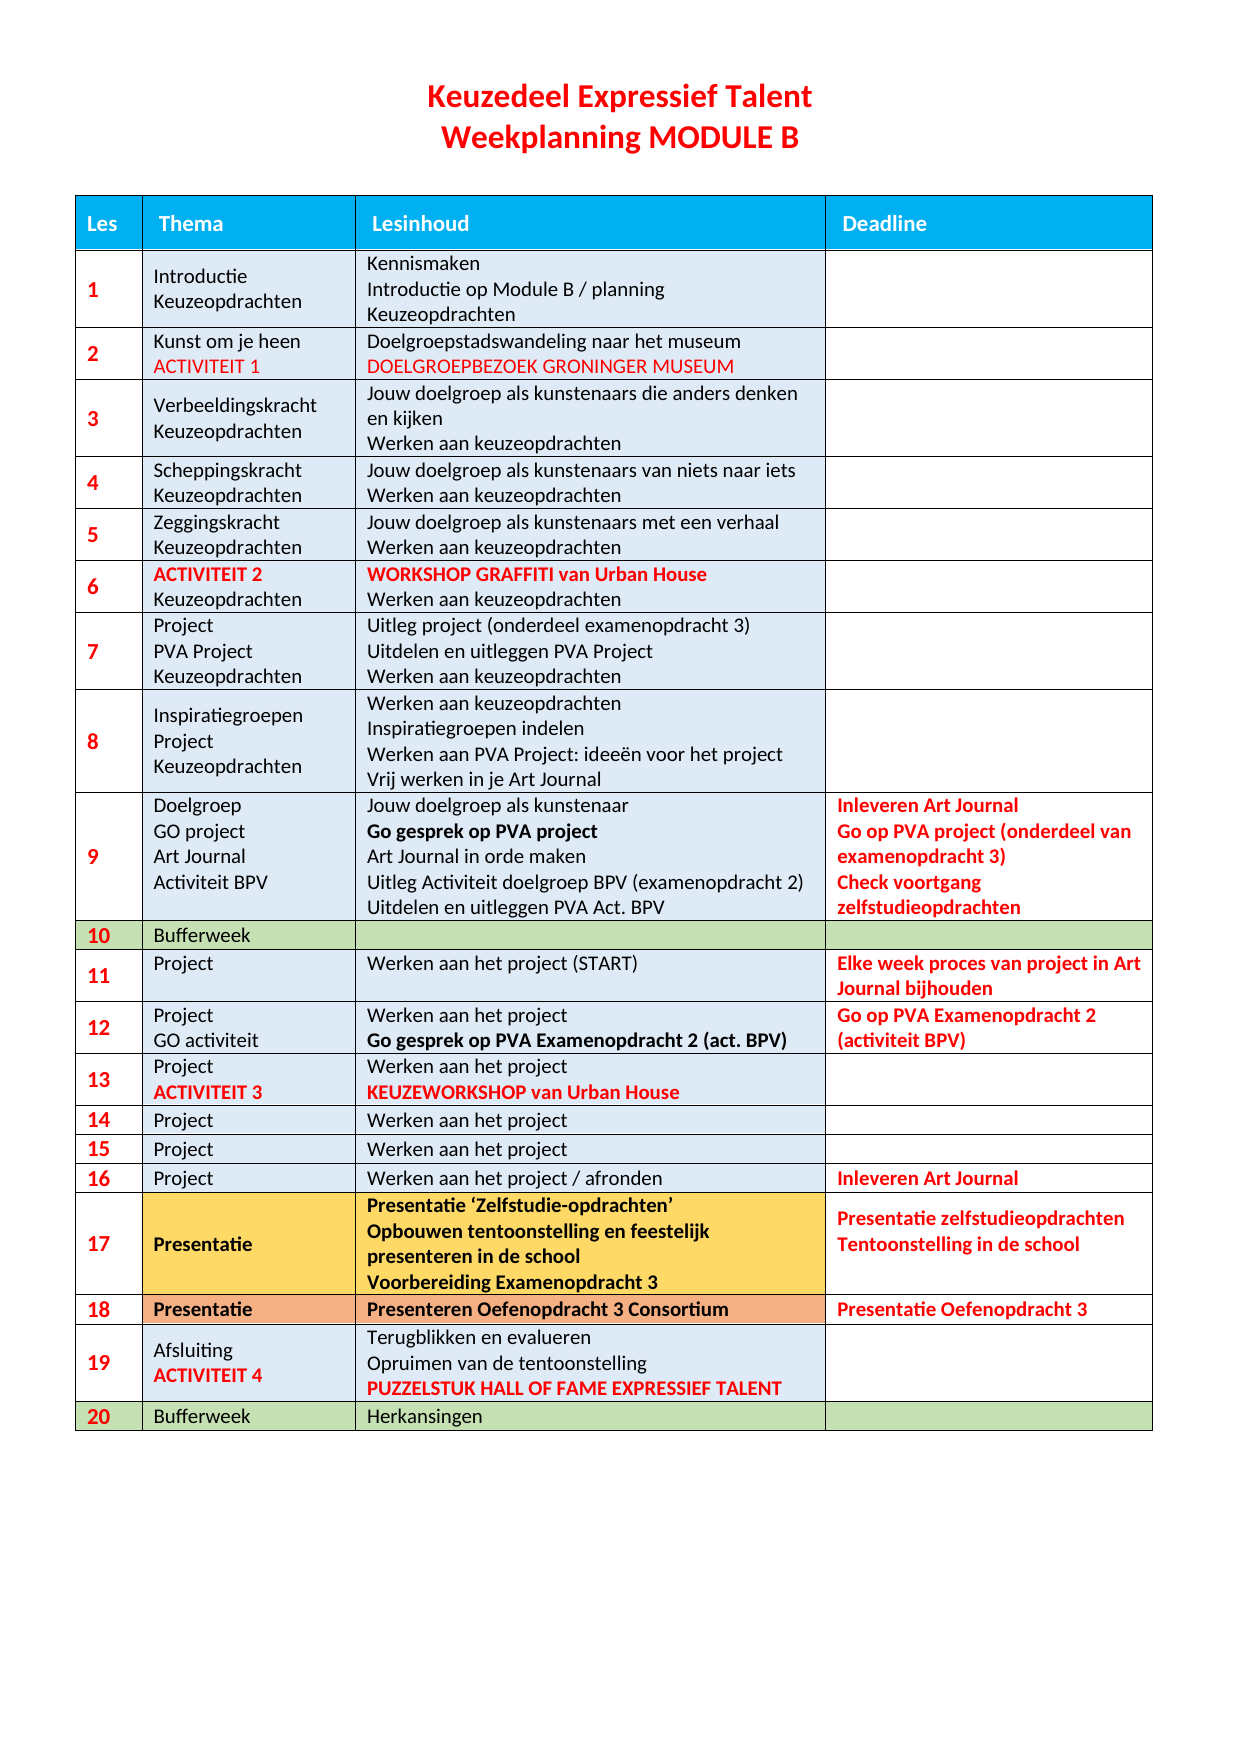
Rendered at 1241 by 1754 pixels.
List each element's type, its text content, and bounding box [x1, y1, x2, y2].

table_cell 17 [76, 1193, 142, 1294]
table_cell Project GO activiteit [143, 1002, 355, 1053]
text Weekplanning MODULE B [75, 116, 1165, 156]
table_header Deadline [826, 196, 1152, 249]
table_cell Jouw doelgroep als kunstenaars van niets naar iets Werken aan keuzeopdrachten [356, 457, 825, 508]
table_cell Bufferweek [143, 921, 355, 949]
table_cell 14 [76, 1106, 142, 1133]
table_cell Inspiratiegroepen Project Keuzeopdrachten [143, 690, 355, 792]
table_cell Project [143, 950, 355, 1001]
table_cell 10 [76, 921, 142, 949]
table_cell Doelgroepstadswandeling naar het museum DOELGROEPBEZOEK GRONINGER MUSEUM [356, 328, 825, 379]
table_cell [356, 921, 825, 949]
table_cell 19 [76, 1325, 142, 1401]
table_cell Presentatie Oefenopdracht 3 [826, 1295, 1152, 1323]
table_cell WORKSHOP GRAFFITI van Urban House Werken aan keuzeopdrachten [356, 561, 825, 612]
table_cell Project [143, 1135, 355, 1163]
table_cell Werken aan het project [356, 1135, 825, 1163]
table_cell Introductie Keuzeopdrachten [143, 251, 355, 327]
table_cell Terugblikken en evalueren Opruimen van de tentoonstelling PUZZELSTUK HALL OF FAME EXPRESSIEF TALENT [356, 1325, 825, 1401]
table_cell Kennismaken Introductie op Module B / planning Keuzeopdrachten [356, 251, 825, 327]
table_cell 8 [76, 690, 142, 792]
table_cell Werken aan het project Go gesprek op PVA Examenopdracht 2 (act. BPV) [356, 1002, 825, 1053]
table_cell Presentatie [143, 1193, 355, 1294]
table_cell [826, 328, 1152, 379]
table_cell Werken aan het project KEUZEWORKSHOP van Urban House [356, 1054, 825, 1104]
table_cell [826, 380, 1152, 456]
table_header Lesinhoud [356, 196, 825, 249]
table_cell Jouw doelgroep als kunstenaars die anders denken en kijken Werken aan keuzeopdrachten [356, 380, 825, 456]
table_cell 16 [76, 1164, 142, 1192]
table_cell Project [143, 1164, 355, 1192]
table_cell [826, 921, 1152, 949]
table_cell [826, 1106, 1152, 1133]
table_cell 20 [76, 1402, 142, 1430]
table_cell Werken aan keuzeopdrachten Inspiratiegroepen indelen Werken aan PVA Project: ideeën voor het project Vrij werken in je Art Journal [356, 690, 825, 792]
table_cell 11 [76, 950, 142, 1001]
table_cell [826, 251, 1152, 327]
table_cell 13 [76, 1054, 142, 1104]
table_cell Presentatie [143, 1295, 355, 1323]
table_cell 3 [76, 380, 142, 456]
table_header Les [76, 196, 142, 249]
table_cell Jouw doelgroep als kunstenaars met een verhaal Werken aan keuzeopdrachten [356, 509, 825, 560]
table_cell 7 [76, 613, 142, 689]
table_cell [826, 509, 1152, 560]
table_cell 18 [76, 1295, 142, 1323]
table_cell [826, 613, 1152, 689]
table_cell [826, 1325, 1152, 1401]
table_cell Inleveren Art Journal [826, 1164, 1152, 1192]
table_cell 6 [76, 561, 142, 612]
table_cell Werken aan het project (START) [356, 950, 825, 1001]
table_cell Project ACTIVITEIT 3 [143, 1054, 355, 1104]
table_cell Go op PVA Examenopdracht 2 (activiteit BPV) [826, 1002, 1152, 1053]
table_cell [826, 690, 1152, 792]
table_cell [826, 561, 1152, 612]
table_cell Jouw doelgroep als kunstenaar Go gesprek op PVA project Art Journal in orde maken Uitleg Activiteit doelgroep BPV (examenopdracht 2) Uitdelen en uitleggen PVA Act. BPV [356, 793, 825, 920]
table_cell Presentatie ‘Zelfstudie-opdrachten’ Opbouwen tentoonstelling en feestelijk presenteren in de school Voorbereiding Examenopdracht 3 [356, 1193, 825, 1294]
table_cell Doelgroep GO project Art Journal Activiteit BPV [143, 793, 355, 920]
table_cell Elke week proces van project in Art Journal bijhouden [826, 950, 1152, 1001]
table_cell Project [143, 1106, 355, 1133]
table_cell 2 [76, 328, 142, 379]
table_cell 1 [76, 251, 142, 327]
table_cell Presenteren Oefenopdracht 3 Consortium [356, 1295, 825, 1323]
table_header Thema [143, 196, 355, 249]
table_cell Scheppingskracht Keuzeopdrachten [143, 457, 355, 508]
table_cell [826, 1054, 1152, 1104]
table_cell Bufferweek [143, 1402, 355, 1430]
table_cell 5 [76, 509, 142, 560]
table_cell Project PVA Project Keuzeopdrachten [143, 613, 355, 689]
table_cell Werken aan het project / afronden [356, 1164, 825, 1192]
table_cell [826, 1135, 1152, 1163]
table_cell [826, 457, 1152, 508]
table_cell Kunst om je heen ACTIVITEIT 1 [143, 328, 355, 379]
table_cell 15 [76, 1135, 142, 1163]
table_cell 12 [76, 1002, 142, 1053]
text Keuzedeel Expressief Talent [75, 75, 1165, 116]
table_cell Inleveren Art Journal Go op PVA project (onderdeel van examenopdracht 3) Check voortgang zelfstudieopdrachten [826, 793, 1152, 920]
table_cell Afsluiting ACTIVITEIT 4 [143, 1325, 355, 1401]
table_cell ACTIVITEIT 2 Keuzeopdrachten [143, 561, 355, 612]
table_cell Zeggingskracht Keuzeopdrachten [143, 509, 355, 560]
table_cell 4 [76, 457, 142, 508]
table_cell [826, 1402, 1152, 1430]
table_cell Uitleg project (onderdeel examenopdracht 3) Uitdelen en uitleggen PVA Project Werken aan keuzeopdrachten [356, 613, 825, 689]
table_cell Presentatie zelfstudieopdrachten Tentoonstelling in de school [826, 1193, 1152, 1294]
table_cell 9 [76, 793, 142, 920]
table_cell Herkansingen [356, 1402, 825, 1430]
table_cell Werken aan het project [356, 1106, 825, 1133]
table_cell Verbeeldingskracht Keuzeopdrachten [143, 380, 355, 456]
